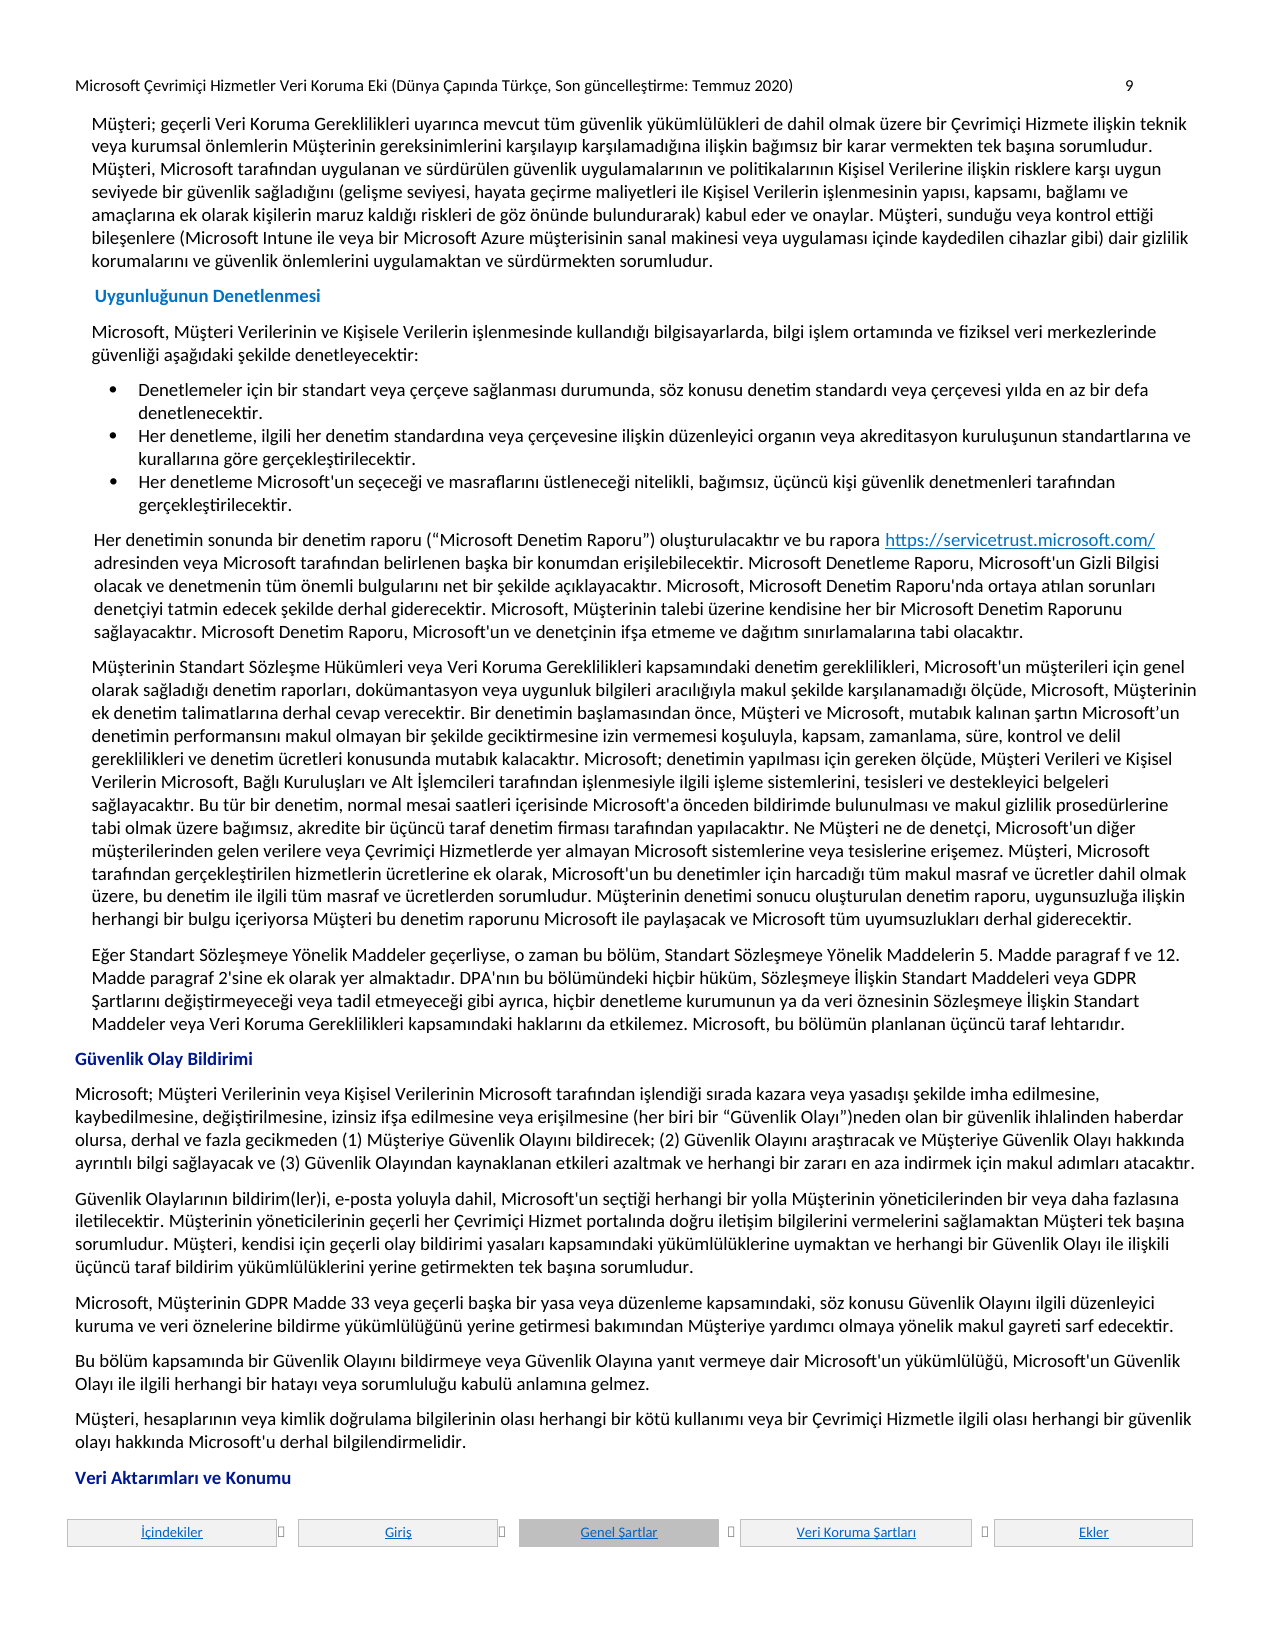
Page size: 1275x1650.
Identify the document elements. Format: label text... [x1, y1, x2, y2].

list Denetlemeler için bir standart veya çerçeve sağlanması durumunda, söz konusu denetim standardı veya çerçevesi yılda en az bir defa denetlenecektir. [109, 378, 1200, 424]
subtitle Veri Aktarımları ve Konumu [75, 1466, 1200, 1489]
list Güvenlik Olaylarının bildirim(ler)i, e-posta yoluyla dahil, Microsoft'un seçtiği herhangi bir yolla Müşterinin yöneticilerinden bir veya daha fazlasına iletilecektir. Müşterinin yöneticilerinin geçerli her Çevrimiçi Hizmet portalında doğru iletişim bilgilerini vermelerini sağlamaktan Müşteri tek başına sorumludur. Müşteri, kendisi için geçerli olay bildirimi yasaları kapsamındaki yükümlülüklerine uymaktan ve herhangi bir Güvenlik Olayı ile ilişkili üçüncü taraf bildirim yükümlülüklerini yerine getirmekten tek başına sorumludur. [75, 1187, 1200, 1278]
list Her denetleme, ilgili her denetim standardına veya çerçevesine ilişkin düzenleyici organın veya akreditasyon kuruluşunun standartlarına ve kurallarına göre gerçekleştirilecektir. [109, 424, 1200, 470]
list Microsoft; Müşteri Verilerinin veya Kişisel Verilerinin Microsoft tarafından işlendiği sırada kazara veya yasadışı şekilde imha edilmesine, kaybedilmesine, değiştirilmesine, izinsiz ifşa edilmesine veya erişilmesine (her biri bir “Güvenlik Olayı”)neden olan bir güvenlik ihlalinden haberdar olursa, derhal ve fazla gecikmeden (1) Müşteriye Güvenlik Olayını bildirecek; (2) Güvenlik Olayını araştıracak ve Müşteriye Güvenlik Olayı hakkında ayrıntılı bilgi sağlayacak ve (3) Güvenlik Olayından kaynaklanan etkileri azaltmak ve herhangi bir zararı en aza indirmek için makul adımları atacaktır. [75, 1083, 1200, 1174]
list Bu bölüm kapsamında bir Güvenlik Olayını bildirmeye veya Güvenlik Olayına yanıt vermeye dair Microsoft'un yükümlülüğü, Microsoft'un Güvenlik Olayı ile ilgili herhangi bir hatayı veya sorumluluğu kabulü anlamına gelmez. [75, 1349, 1200, 1395]
list Müşteri, hesaplarının veya kimlik doğrulama bilgilerinin olası herhangi bir kötü kullanımı veya bir Çevrimiçi Hizmetle ilgili olası herhangi bir güvenlik olayı hakkında Microsoft'u derhal bilgilendirmelidir. [75, 1408, 1200, 1453]
list Eğer Standart Sözleşmeye Yönelik Maddeler geçerliyse, o zaman bu bölüm, Standart Sözleşmeye Yönelik Maddelerin 5. Madde paragraf f ve 12. Madde paragraf 2'sine ek olarak yer almaktadır. DPA'nın bu bölümündeki hiçbir hüküm, Sözleşmeye İlişkin Standart Maddeleri veya GDPR Şartlarını değiştirmeyeceği veya tadil etmeyeceği gibi ayrıca, hiçbir denetleme kurumunun ya da veri öznesinin Sözleşmeye İlişkin Standart Maddeler veya Veri Koruma Gereklilikleri kapsamındaki haklarını da etkilemez. Microsoft, bu bölümün planlanan üçüncü taraf lehtarıdır. [91, 943, 1200, 1035]
list Microsoft, Müşterinin GDPR Madde 33 veya geçerli başka bir yasa veya düzenleme kapsamındaki, söz konusu Güvenlik Olayını ilgili düzenleyici kuruma ve veri öznelerine bildirme yükümlülüğünü yerine getirmesi bakımından Müşteriye yardımcı olmaya yönelik makul gayreti sarf edecektir. [75, 1291, 1200, 1337]
list Her denetimin sonunda bir denetim raporu (“Microsoft Denetim Raporu”) oluşturulacaktır ve bu rapora https://servicetrust.microsoft.com/ adresinden veya Microsoft tarafından belirlenen başka bir konumdan erişilebilecektir. Microsoft Denetleme Raporu, Microsoft'un Gizli Bilgisi olacak ve denetmenin tüm önemli bulgularını net bir şekilde açıklayacaktır. Microsoft, Microsoft Denetim Raporu'nda ortaya atılan sorunları denetçiyi tatmin edecek şekilde derhal giderecektir. Microsoft, Müşterinin talebi üzerine kendisine her bir Microsoft Denetim Raporunu sağlayacaktır. Microsoft Denetim Raporu, Microsoft'un ve denetçinin ifşa etmeme ve dağıtım sınırlamalarına tabi olacaktır. [94, 528, 1200, 643]
list Uygunluğunun Denetlenmesi [94, 285, 1200, 308]
list Müşterinin Standart Sözleşme Hükümleri veya Veri Koruma Gereklilikleri kapsamındaki denetim gereklilikleri, Microsoft'un müşterileri için genel olarak sağladığı denetim raporları, dokümantasyon veya uygunluk bilgileri aracılığıyla makul şekilde karşılanamadığı ölçüde, Microsoft, Müşterinin ek denetim talimatlarına derhal cevap verecektir. Bir denetimin başlamasından önce, Müşteri ve Microsoft, mutabık kalınan şartın Microsoft’un denetimin performansını makul olmayan bir şekilde geciktirmesine izin vermemesi koşuluyla, kapsam, zamanlama, süre, kontrol ve delil gereklilikleri ve denetim ücretleri konusunda mutabık kalacaktır. Microsoft; denetimin yapılması için gereken ölçüde, Müşteri Verileri ve Kişisel Verilerin Microsoft, Bağlı Kuruluşları ve Alt İşlemcileri tarafından işlenmesiyle ilgili işleme sistemlerini, tesisleri ve destekleyici belgeleri sağlayacaktır. Bu tür bir denetim, normal mesai saatleri içerisinde Microsoft'a önceden bildirimde bulunulması ve makul gizlilik prosedürlerine tabi olmak üzere bağımsız, akredite bir üçüncü taraf denetim firması tarafından yapılacaktır. Ne Müşteri ne de denetçi, Microsoft'un diğer müşterilerinden gelen verilere veya Çevrimiçi Hizmetlerde yer almayan Microsoft sistemlerine veya tesislerine erişemez. Müşteri, Microsoft tarafından gerçekleştirilen hizmetlerin ücretlerine ek olarak, Microsoft'un bu denetimler için harcadığı tüm makul masraf ve ücretler dahil olmak üzere, bu denetim ile ilgili tüm masraf ve ücretlerden sorumludur. Müşterinin denetimi sonucu oluşturulan denetim raporu, uygunsuzluğa ilişkin herhangi bir bulgu içeriyorsa Müşteri bu denetim raporunu Microsoft ile paylaşacak ve Microsoft tüm uyumsuzlukları derhal giderecektir. [91, 656, 1200, 931]
list Microsoft, Müşteri Verilerinin ve Kişisele Verilerin işlenmesinde kullandığı bilgisayarlarda, bilgi işlem ortamında ve fiziksel veri merkezlerinde güvenliği aşağıdaki şekilde denetleyecektir: [91, 320, 1200, 366]
list Her denetleme Microsoft'un seçeceği ve masraflarını üstleneceği nitelikli, bağımsız, üçüncü kişi güvenlik denetmenleri tarafından gerçekleştirilecektir. [110, 470, 1200, 516]
subtitle Güvenlik Olay Bildirimi [75, 1047, 1200, 1070]
list Müşteri; geçerli Veri Koruma Gereklilikleri uyarınca mevcut tüm güvenlik yükümlülükleri de dahil olmak üzere bir Çevrimiçi Hizmete ilişkin teknik veya kurumsal önlemlerin Müşterinin gereksinimlerini karşılayıp karşılamadığına ilişkin bağımsız bir karar vermekten tek başına sorumludur. Müşteri, Microsoft tarafından uygulanan ve sürdürülen güvenlik uygulamalarının ve politikalarının Kişisel Verilerine ilişkin risklere karşı uygun seviyede bir güvenlik sağladığını (gelişme seviyesi, hayata geçirme maliyetleri ile Kişisel Verilerin işlenmesinin yapısı, kapsamı, bağlamı ve amaçlarına ek olarak kişilerin maruz kaldığı riskleri de göz önünde bulundurarak) kabul eder ve onaylar. Müşteri, sunduğu veya kontrol ettiği bileşenlere (Microsoft Intune ile veya bir Microsoft Azure müşterisinin sanal makinesi veya uygulaması içinde kaydedilen cihazlar gibi) dair gizlilik korumalarını ve güvenlik önlemlerini uygulamaktan ve sürdürmekten sorumludur. [91, 112, 1200, 272]
